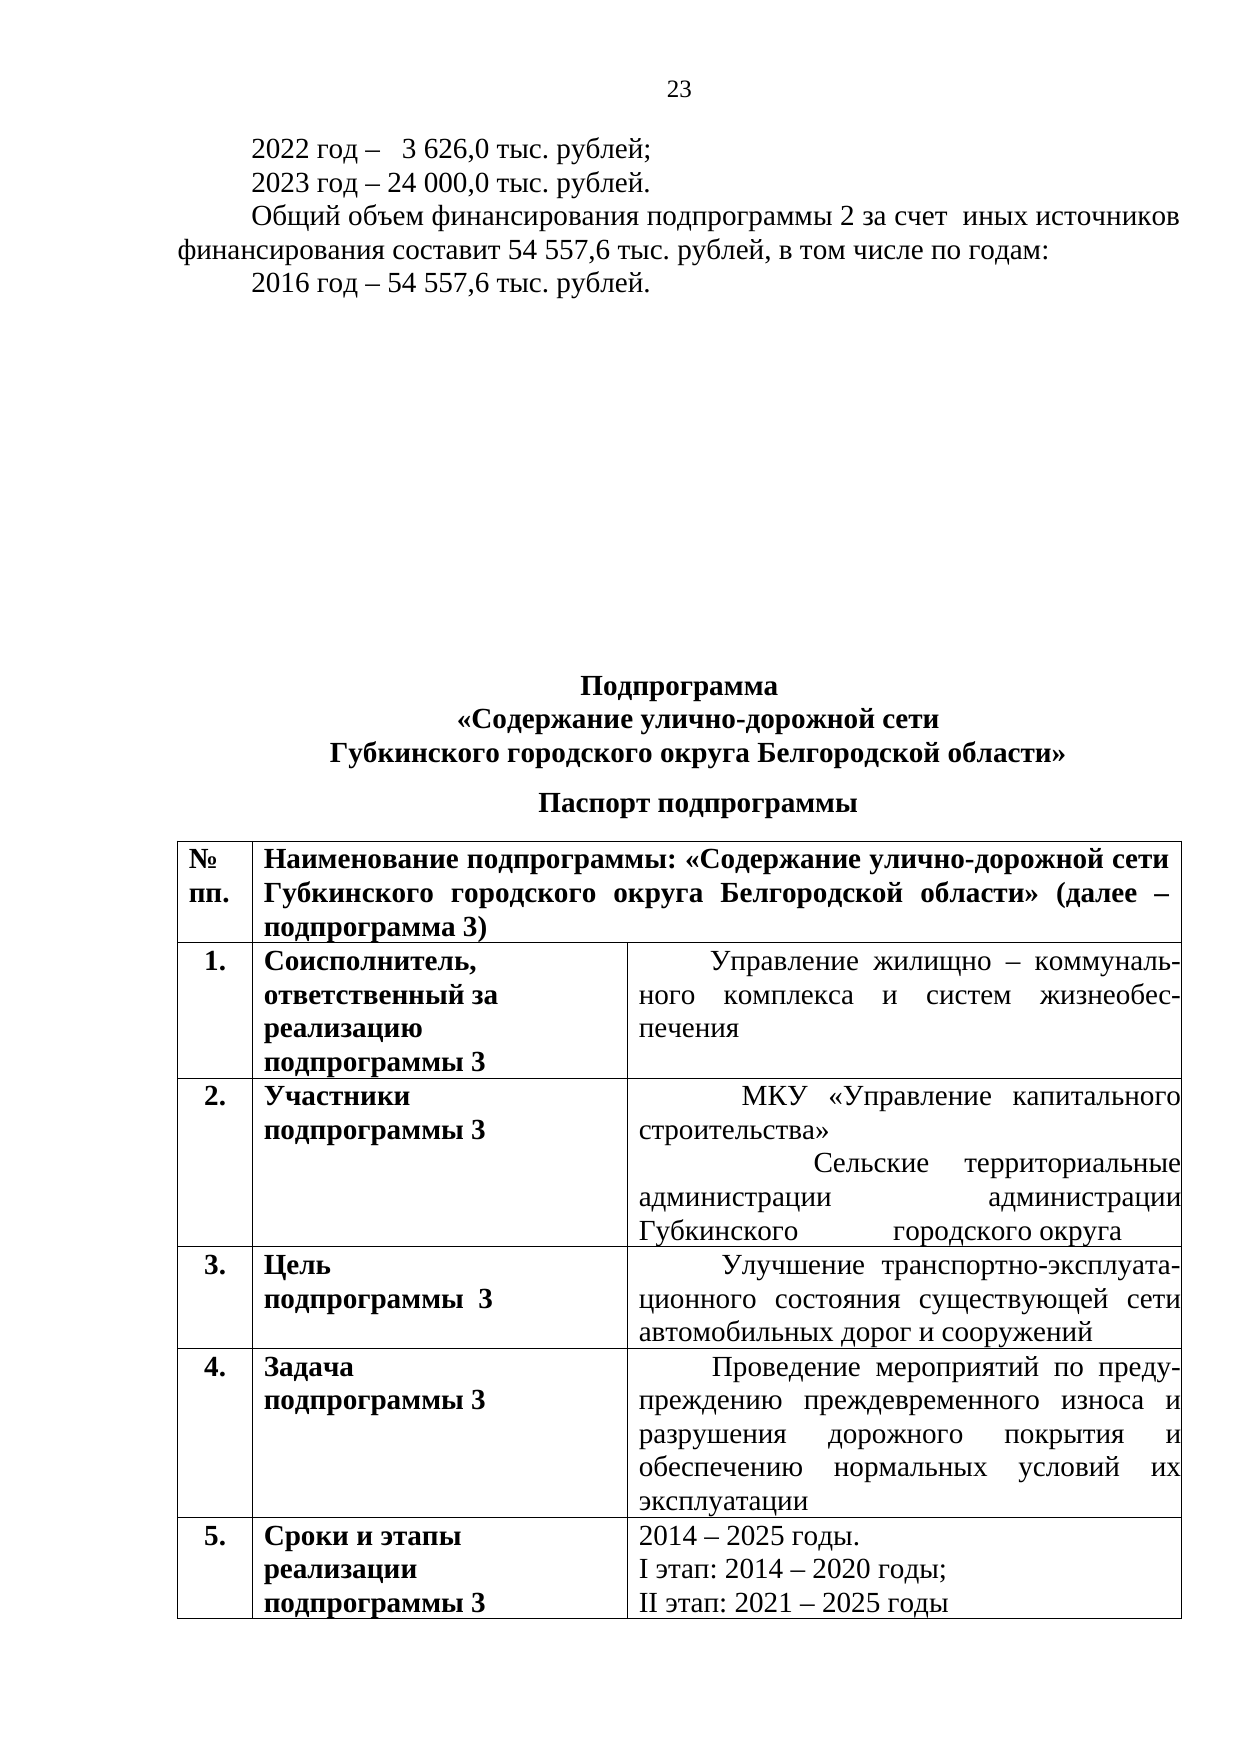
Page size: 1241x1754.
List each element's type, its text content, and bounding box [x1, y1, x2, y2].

table_cell 5. [178, 1518, 252, 1618]
table_cell Цель подпрограммы 3 [253, 1247, 627, 1348]
table_cell 4. [178, 1349, 252, 1517]
text Паспорт подпрограммы [215, 785, 1181, 819]
text Общий объем финансирования подпрограммы 2 за счет иных источников финансирования составит 54 557,6 тыс. рублей, в том числе по годам: [177, 198, 1181, 266]
text 2023 год – 24 000,0 тыс. рублей. [177, 165, 1181, 198]
table_cell 2014 – 2025 годы. I этап: 2014 – 2020 годы; II этап: 2021 – 2025 годы [628, 1518, 1181, 1618]
table_header № пп. [178, 842, 252, 942]
table_cell 2. [178, 1079, 252, 1246]
table_cell Соисполнитель, ответственный за реализацию подпрограммы 3 [253, 943, 627, 1077]
text 2016 год – 54 557,6 тыс. рублей. [177, 266, 1181, 299]
text 2022 год – 3 626,0 тыс. рублей; [177, 131, 1181, 165]
table_cell МКУ «Управление капитального строительства» Сельские территориальные администрации администрации Губкинского городского округа [628, 1079, 1181, 1246]
table_header Наименование подпрограммы: «Содержание улично-дорожной сети Губкинского городского округа Белгородской области» (далее – подпрограмма 3) [253, 842, 1181, 942]
table_cell 3. [178, 1247, 252, 1348]
table_cell Сроки и этапы реализации подпрограммы 3 [253, 1518, 627, 1618]
table_cell Управление жилищно – коммуналь-ного комплекса и систем жизнеобес-печения [628, 943, 1181, 1077]
table_cell 1. [178, 943, 252, 1077]
table_cell Участники подпрограммы 3 [253, 1079, 627, 1246]
text «Содержание улично-дорожной сети [215, 702, 1181, 735]
table_cell Проведение мероприятий по преду-преждению преждевременного износа и разрушения дорожного покрытия и обеспечению нормальных условий их эксплуатации [628, 1349, 1181, 1517]
table_cell Улучшение транспортно-эксплуата-ционного состояния существующей сети автомобильных дорог и сооружений [628, 1247, 1181, 1348]
text Губкинского городского округа Белгородской области» [215, 735, 1181, 769]
text Подпрограмма [177, 668, 1181, 702]
table_cell Задача подпрограммы 3 [253, 1349, 627, 1517]
